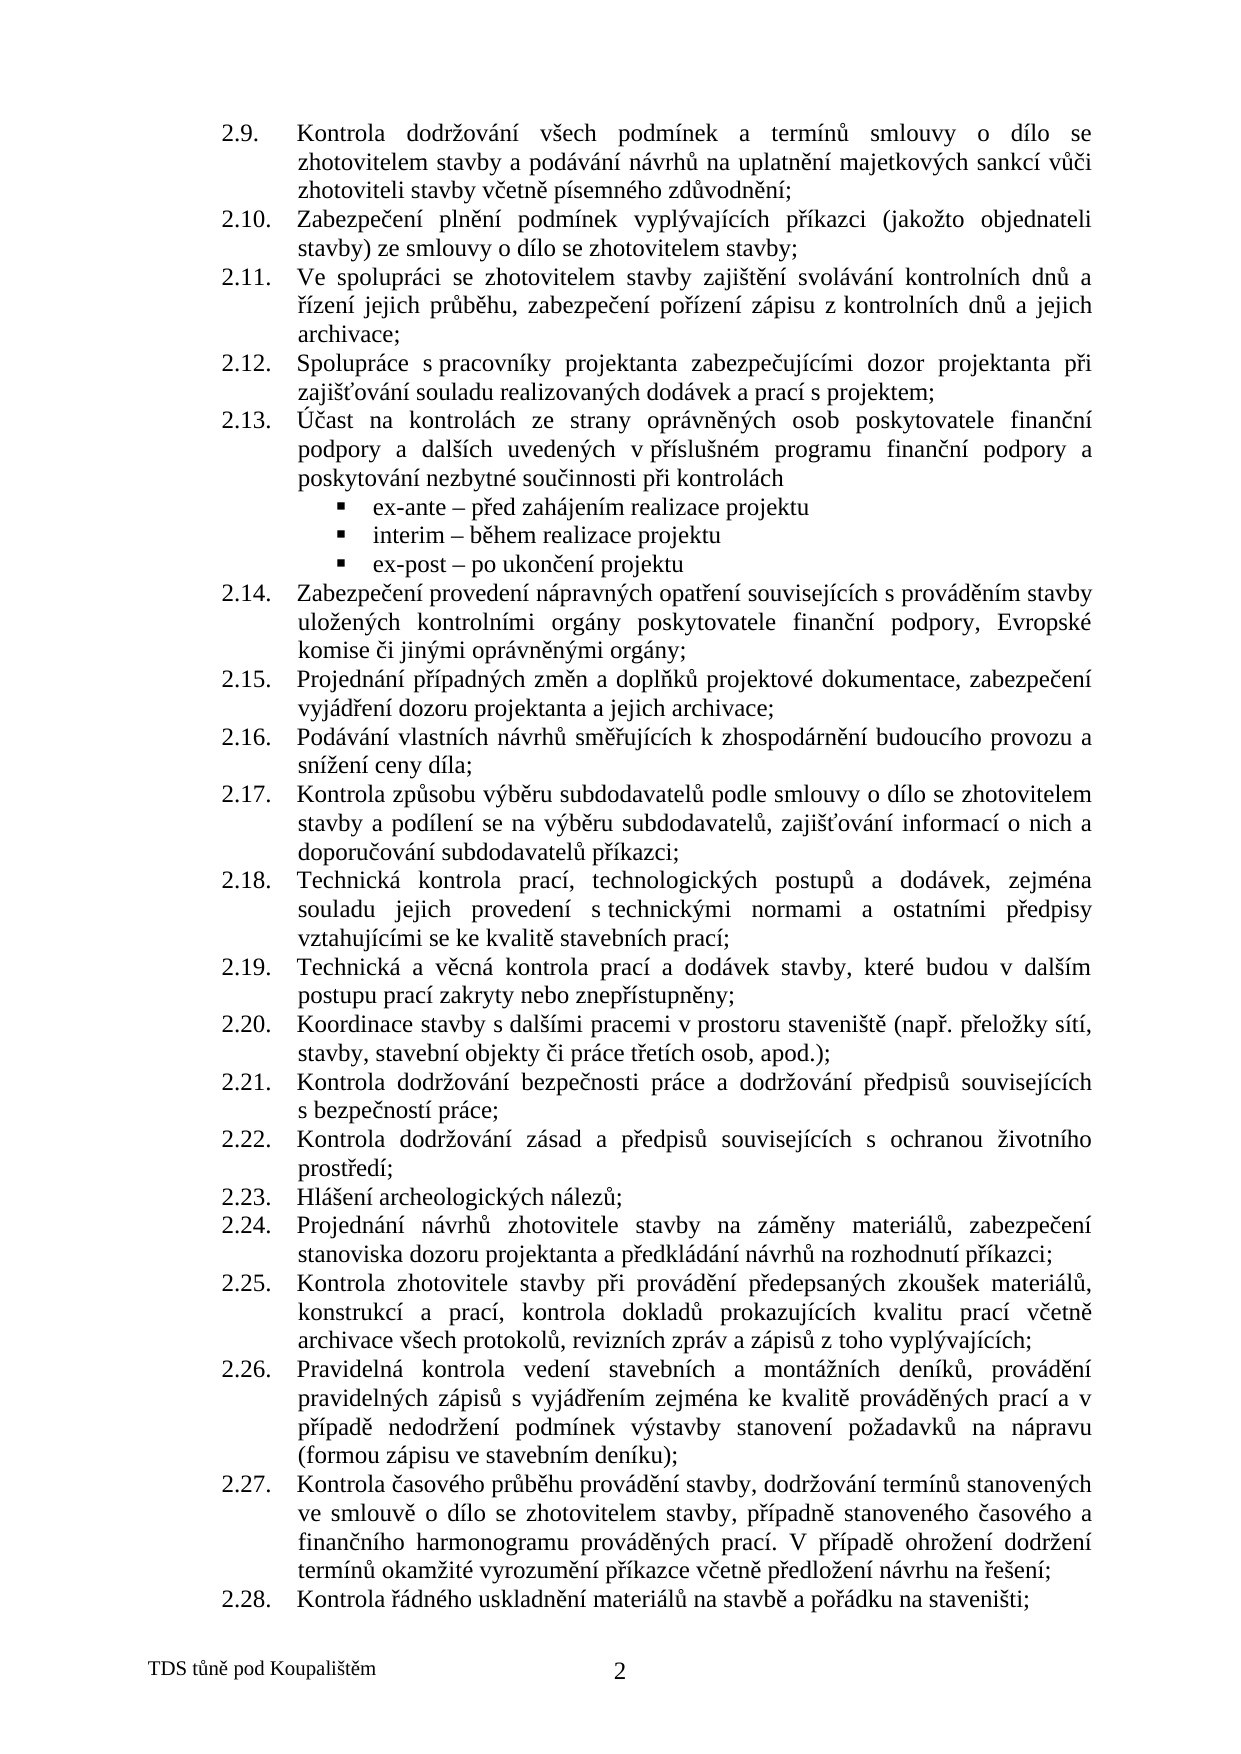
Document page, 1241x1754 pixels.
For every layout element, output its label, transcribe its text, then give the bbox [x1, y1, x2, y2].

list Zabezpečení provedení nápravných opatření souvisejících s prováděním stavby uložených kontrolními orgány poskytovatele finanční podpory, Evropské komise či jinými oprávněnými orgány; [221, 578, 1092, 664]
list Zabezpečení plnění podmínek vyplývajících příkazci (jakožto objednateli stavby) ze smlouvy o dílo se zhotovitelem stavby; [221, 204, 1092, 262]
list Kontrola řádného uskladnění materiálů na stavbě a pořádku na staveništi; [221, 1584, 1092, 1613]
list Spolupráce s pracovníky projektanta zabezpečujícími dozor projektanta při zajišťování souladu realizovaných dodávek a prací s projektem; [221, 348, 1092, 406]
list Kontrola dodržování bezpečnosti práce a dodržování předpisů souvisejících s bezpečností práce; [221, 1067, 1092, 1124]
list Hlášení archeologických nálezů; [221, 1182, 1092, 1211]
list interim – během realizace projektu [335, 521, 1092, 549]
list Kontrola časového průběhu provádění stavby, dodržování termínů stanovených ve smlouvě o dílo se zhotovitelem stavby, případně stanoveného časového a finančního harmonogramu prováděných prací. V případě ohrožení dodržení termínů okamžité vyrozumění příkazce včetně předložení návrhu na řešení; [221, 1469, 1092, 1584]
list Pravidelná kontrola vedení stavebních a montážních deníků, provádění pravidelných zápisů s vyjádřením zejména ke kvalitě prováděných prací a v případě nedodržení podmínek výstavby stanovení požadavků na nápravu (formou zápisu ve stavebním deníku); [221, 1354, 1092, 1469]
list Kontrola dodržování zásad a předpisů souvisejících s ochranou životního prostředí; [221, 1124, 1092, 1182]
list Kontrola dodržování všech podmínek a termínů smlouvy o dílo se zhotovitelem stavby a podávání návrhů na uplatnění majetkových sankcí vůči zhotoviteli stavby včetně písemného zdůvodnění; [221, 118, 1092, 204]
list Projednání návrhů zhotovitele stavby na záměny materiálů, zabezpečení stanoviska dozoru projektanta a předkládání návrhů na rozhodnutí příkazci; [221, 1211, 1092, 1268]
list Koordinace stavby s dalšími pracemi v prostoru staveniště (např. přeložky sítí, stavby, stavební objekty či práce třetích osob, apod.); [221, 1009, 1092, 1067]
list Kontrola zhotovitele stavby při provádění předepsaných zkoušek materiálů, konstrukcí a prací, kontrola dokladů prokazujících kvalitu prací včetně archivace všech protokolů, revizních zpráv a zápisů z toho vyplývajících; [221, 1268, 1092, 1354]
list Technická kontrola prací, technologických postupů a dodávek, zejména souladu jejich provedení s technickými normami a ostatními předpisy vztahujícími se ke kvalitě stavebních prací; [221, 866, 1092, 952]
list ex-ante – před zahájením realizace projektu [335, 492, 1092, 521]
list Technická a věcná kontrola prací a dodávek stavby, které budou v dalším postupu prací zakryty nebo znepřístupněny; [221, 952, 1092, 1009]
list Kontrola způsobu výběru subdodavatelů podle smlouvy o dílo se zhotovitelem stavby a podílení se na výběru subdodavatelů, zajišťování informací o nich a doporučování subdodavatelů příkazci; [221, 779, 1092, 866]
list Podávání vlastních návrhů směřujících k zhospodárnění budoucího provozu a snížení ceny díla; [221, 722, 1092, 779]
list ex-post – po ukončení projektu [335, 549, 1092, 578]
list Projednání případných změn a doplňků projektové dokumentace, zabezpečení vyjádření dozoru projektanta a jejich archivace; [221, 664, 1092, 722]
list Účast na kontrolách ze strany oprávněných osob poskytovatele finanční podpory a dalších uvedených v příslušném programu finanční podpory a poskytování nezbytné součinnosti při kontrolách [221, 406, 1092, 492]
list Ve spolupráci se zhotovitelem stavby zajištění svolávání kontrolních dnů a řízení jejich průběhu, zabezpečení pořízení zápisu z kontrolních dnů a jejich archivace; [221, 262, 1092, 348]
